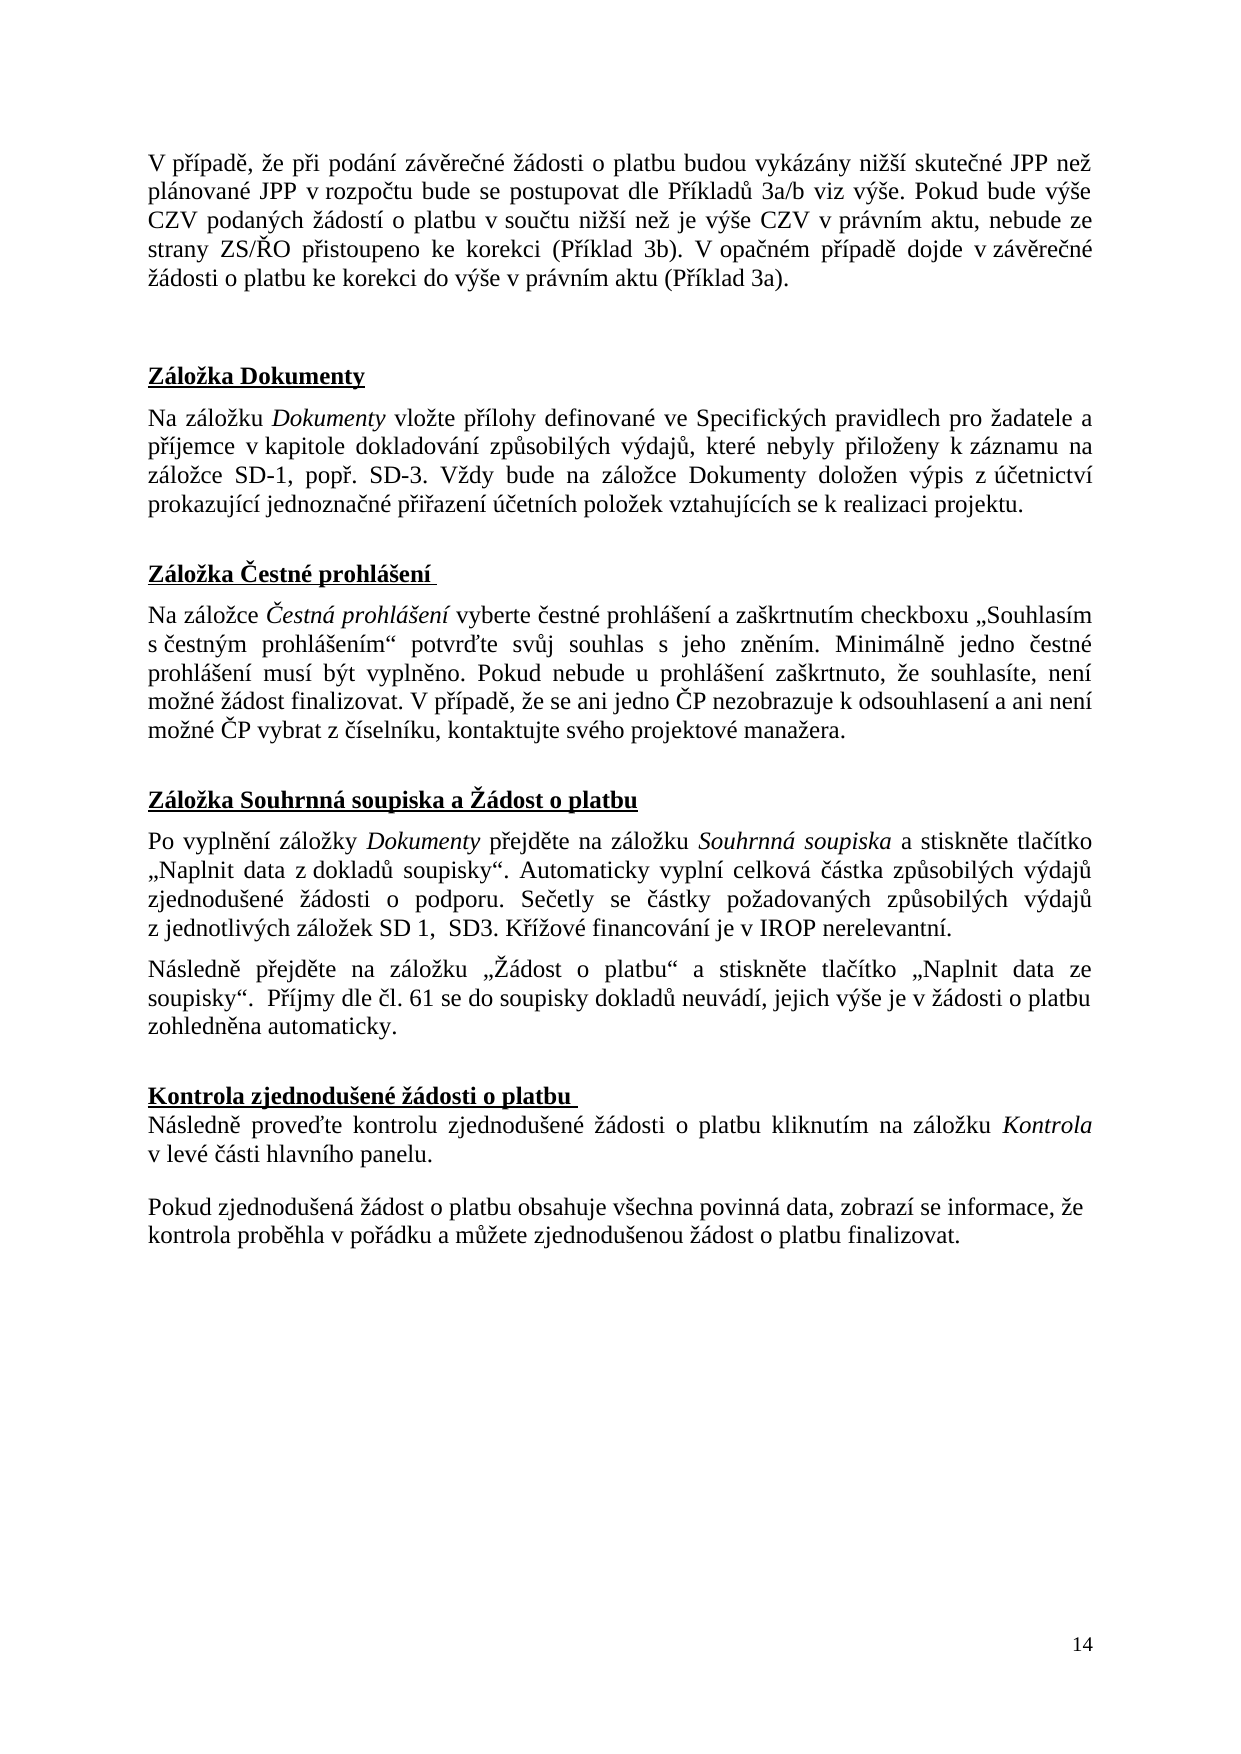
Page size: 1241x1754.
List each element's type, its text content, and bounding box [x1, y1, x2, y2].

text Na záložku Dokumenty vložte přílohy definované ve Specifických pravidlech pro žadatele a příjemce v kapitole dokladování způsobilých výdajů, které nebyly přiloženy k záznamu na záložce SD-1, popř. SD-3. Vždy bude na záložce Dokumenty doložen výpis z účetnictví prokazující jednoznačné přiřazení účetních položek vztahujících se k realizaci projektu. [148, 403, 1092, 518]
text Po vyplnění záložky Dokumenty přejděte na záložku Souhrnná soupiska a stiskněte tlačítko „Naplnit data z dokladů soupisky“. Automaticky vyplní celková částka způsobilých výdajů zjednodušené žádosti o podporu. Sečetly se částky požadovaných způsobilých výdajů z jednotlivých záložek SD 1, SD3. Křížové financování je v IROP nerelevantní. [148, 826, 1092, 941]
text Následně proveďte kontrolu zjednodušené žádosti o platbu kliknutím na záložku Kontrola v levé části hlavního panelu. [148, 1110, 1092, 1168]
text Na záložce Čestná prohlášení vyberte čestné prohlášení a zaškrtnutím checkboxu „Souhlasím s čestným prohlášením“ potvrďte svůj souhlas s jeho zněním. Minimálně jedno čestné prohlášení musí být vyplněno. Pokud nebude u prohlášení zaškrtnuto, že souhlasíte, není možné žádost finalizovat. V případě, že se ani jedno ČP nezobrazuje k odsouhlasení a ani není možné ČP vybrat z číselníku, kontaktujte svého projektové manažera. [148, 600, 1092, 744]
text V případě, že při podání závěrečné žádosti o platbu budou vykázány nižší skutečné JPP než plánované JPP v rozpočtu bude se postupovat dle Příkladů 3a/b viz výše. Pokud bude výše CZV podaných žádostí o platbu v součtu nižší než je výše CZV v právním aktu, nebude ze strany ZS/ŘO přistoupeno ke korekci (Příklad 3b). V opačném případě dojde v závěrečné žádosti o platbu ke korekci do výše v právním aktu (Příklad 3a). [148, 148, 1092, 291]
subtitle Záložka Souhrnná soupiska a Žádost o platbu [148, 785, 1092, 814]
subtitle Kontrola zjednodušené žádosti o platbu [148, 1081, 1092, 1110]
subtitle Záložka Čestné prohlášení [148, 559, 1092, 588]
text Pokud zjednodušená žádost o platbu obsahuje všechna povinná data, zobrazí se informace, že kontrola proběhla v pořádku a můžete zjednodušenou žádost o platbu finalizovat. [148, 1192, 1092, 1249]
text Následně přejděte na záložku „Žádost o platbu“ a stiskněte tlačítko „Naplnit data ze soupisky“. Příjmy dle čl. 61 se do soupisky dokladů neuvádí, jejich výše je v žádosti o platbu zohledněna automaticky. [148, 954, 1092, 1040]
subtitle Záložka Dokumenty [148, 361, 1092, 390]
